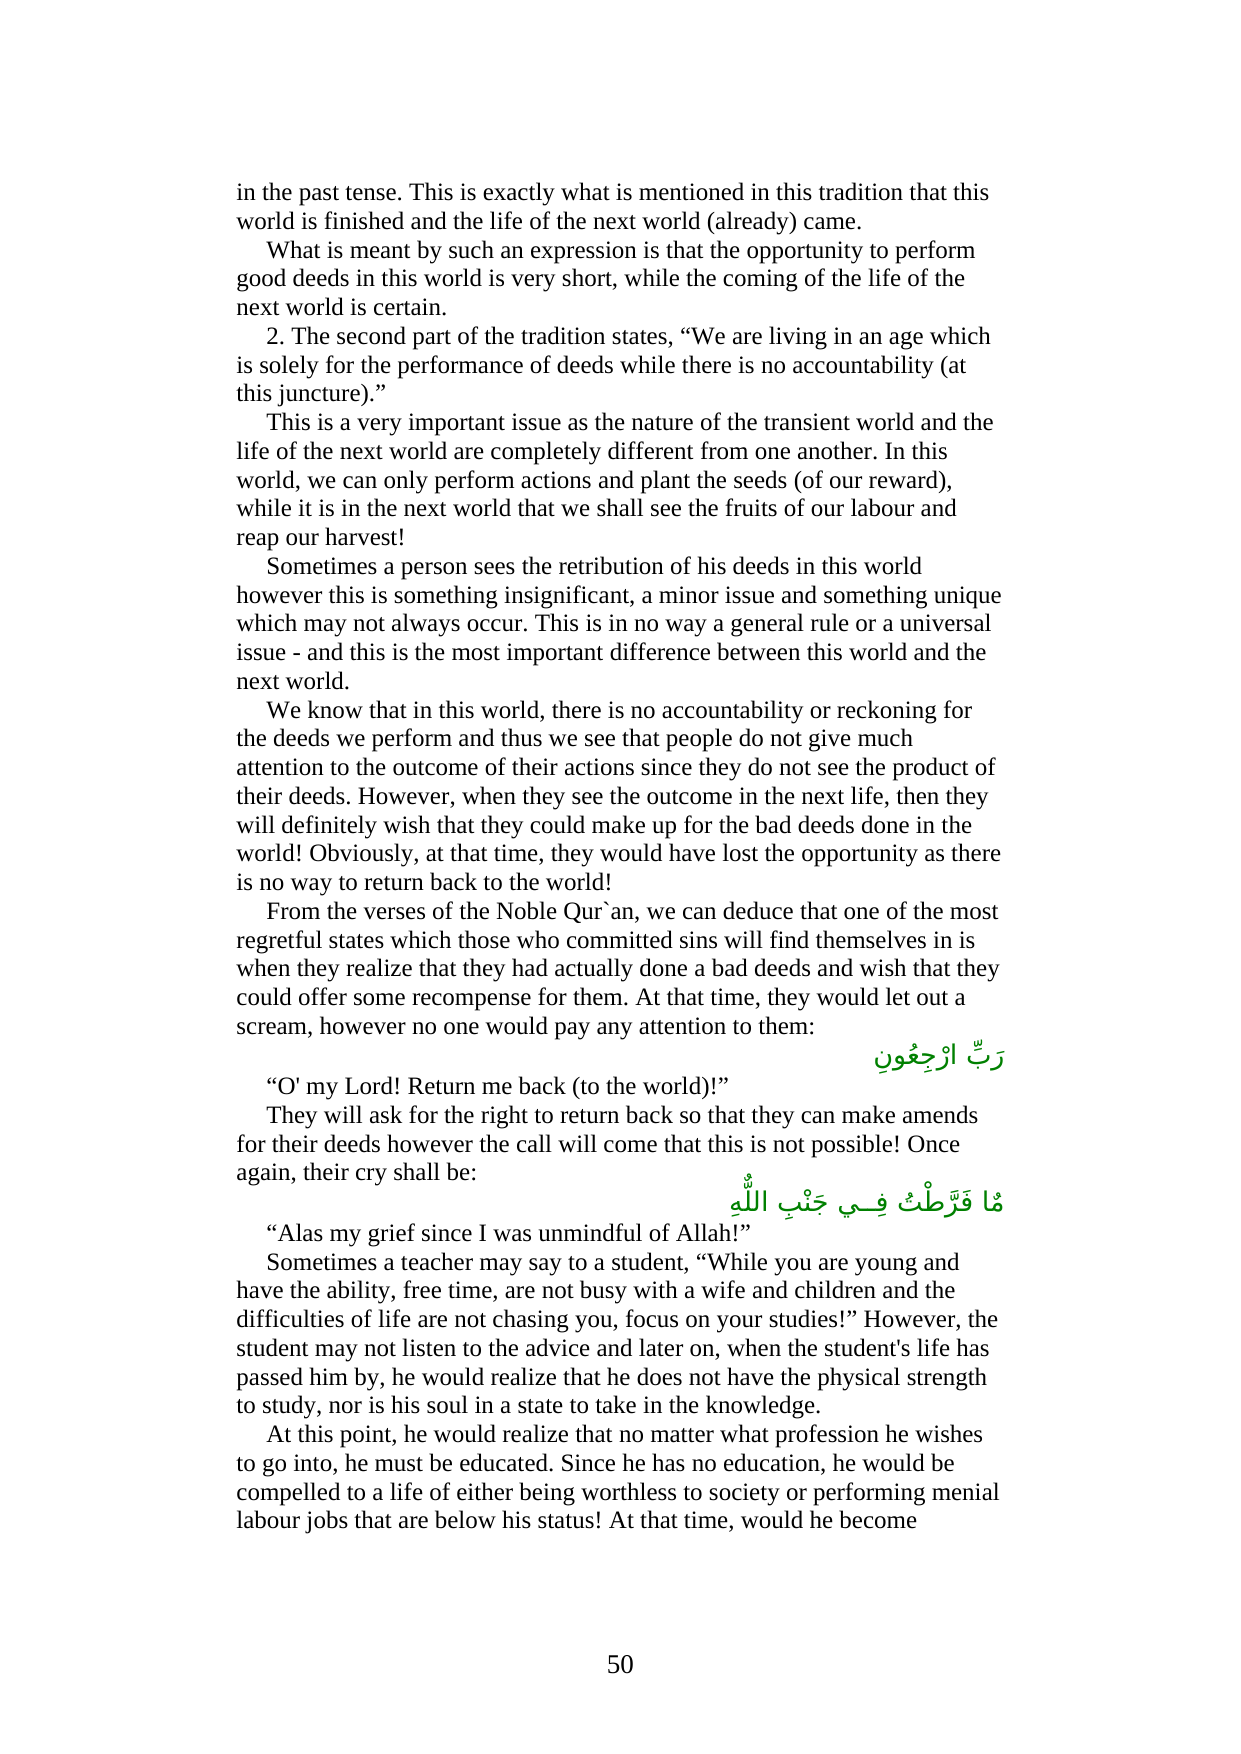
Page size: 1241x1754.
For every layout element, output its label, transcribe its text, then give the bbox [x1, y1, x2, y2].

text رَبِّ ارْجِعُونِ [236, 1040, 1004, 1071]
text This is a very important issue as the nature of the transient world and the life of the next world are completely different from one another. In this world, we can only perform actions and plant the seeds (of our reward), while it is in the next world that we shall see the fruits of our labour and reap our harvest! [236, 407, 1004, 551]
text What is meant by such an expression is that the opportunity to perform good deeds in this world is very short, while the coming of the life of the next world is certain. [236, 235, 1004, 321]
text 2. The second part of the tradition states, “We are living in an age which is solely for the performance of deeds while there is no accountability (at this juncture).” [236, 321, 1004, 407]
text From the verses of the Noble Qur`an, we can deduce that one of the most regretful states which those who committed sins will find themselves in is when they realize that they had actually done a bad deeds and wish that they could offer some recompense for them. At that time, they would let out a scream, however no one would pay any attention to them: [236, 896, 1004, 1040]
text Sometimes a teacher may say to a student, “While you are young and have the ability, free time, are not busy with a wife and children and the difficulties of life are not chasing you, focus on your studies!” However, the student may not listen to the advice and later on, when the student's life has passed him by, he would realize that he does not have the physical strength to study, nor is his soul in a state to take in the knowledge. [236, 1247, 1004, 1419]
text Sometimes a person sees the retribution of his deeds in this world however this is something insignificant, a minor issue and something unique which may not always occur. This is in no way a general rule or a universal issue - and this is the most important difference between this world and the next world. [236, 551, 1004, 695]
text They will ask for the right to return back so that they can make amends for their deeds however the call will come that this is not possible! Once again, their cry shall be: [236, 1100, 1004, 1186]
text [236, 177, 1004, 235]
text مٌا فَرَّطْتُ فِــي جَنْبِ اللٌّهِ [236, 1186, 1004, 1218]
text “O' my Lord! Return me back (to the world)!” [236, 1071, 1004, 1100]
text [236, 1419, 1004, 1534]
text “Alas my grief since I was unmindful of Allah!” [236, 1218, 1004, 1247]
text We know that in this world, there is no accountability or reckoning for the deeds we perform and thus we see that people do not give much attention to the outcome of their actions since they do not see the product of their deeds. However, when they see the outcome in the next life, then they will definitely wish that they could make up for the bad deeds done in the world! Obviously, at that time, they would have lost the opportunity as there is no way to return back to the world! [236, 695, 1004, 896]
